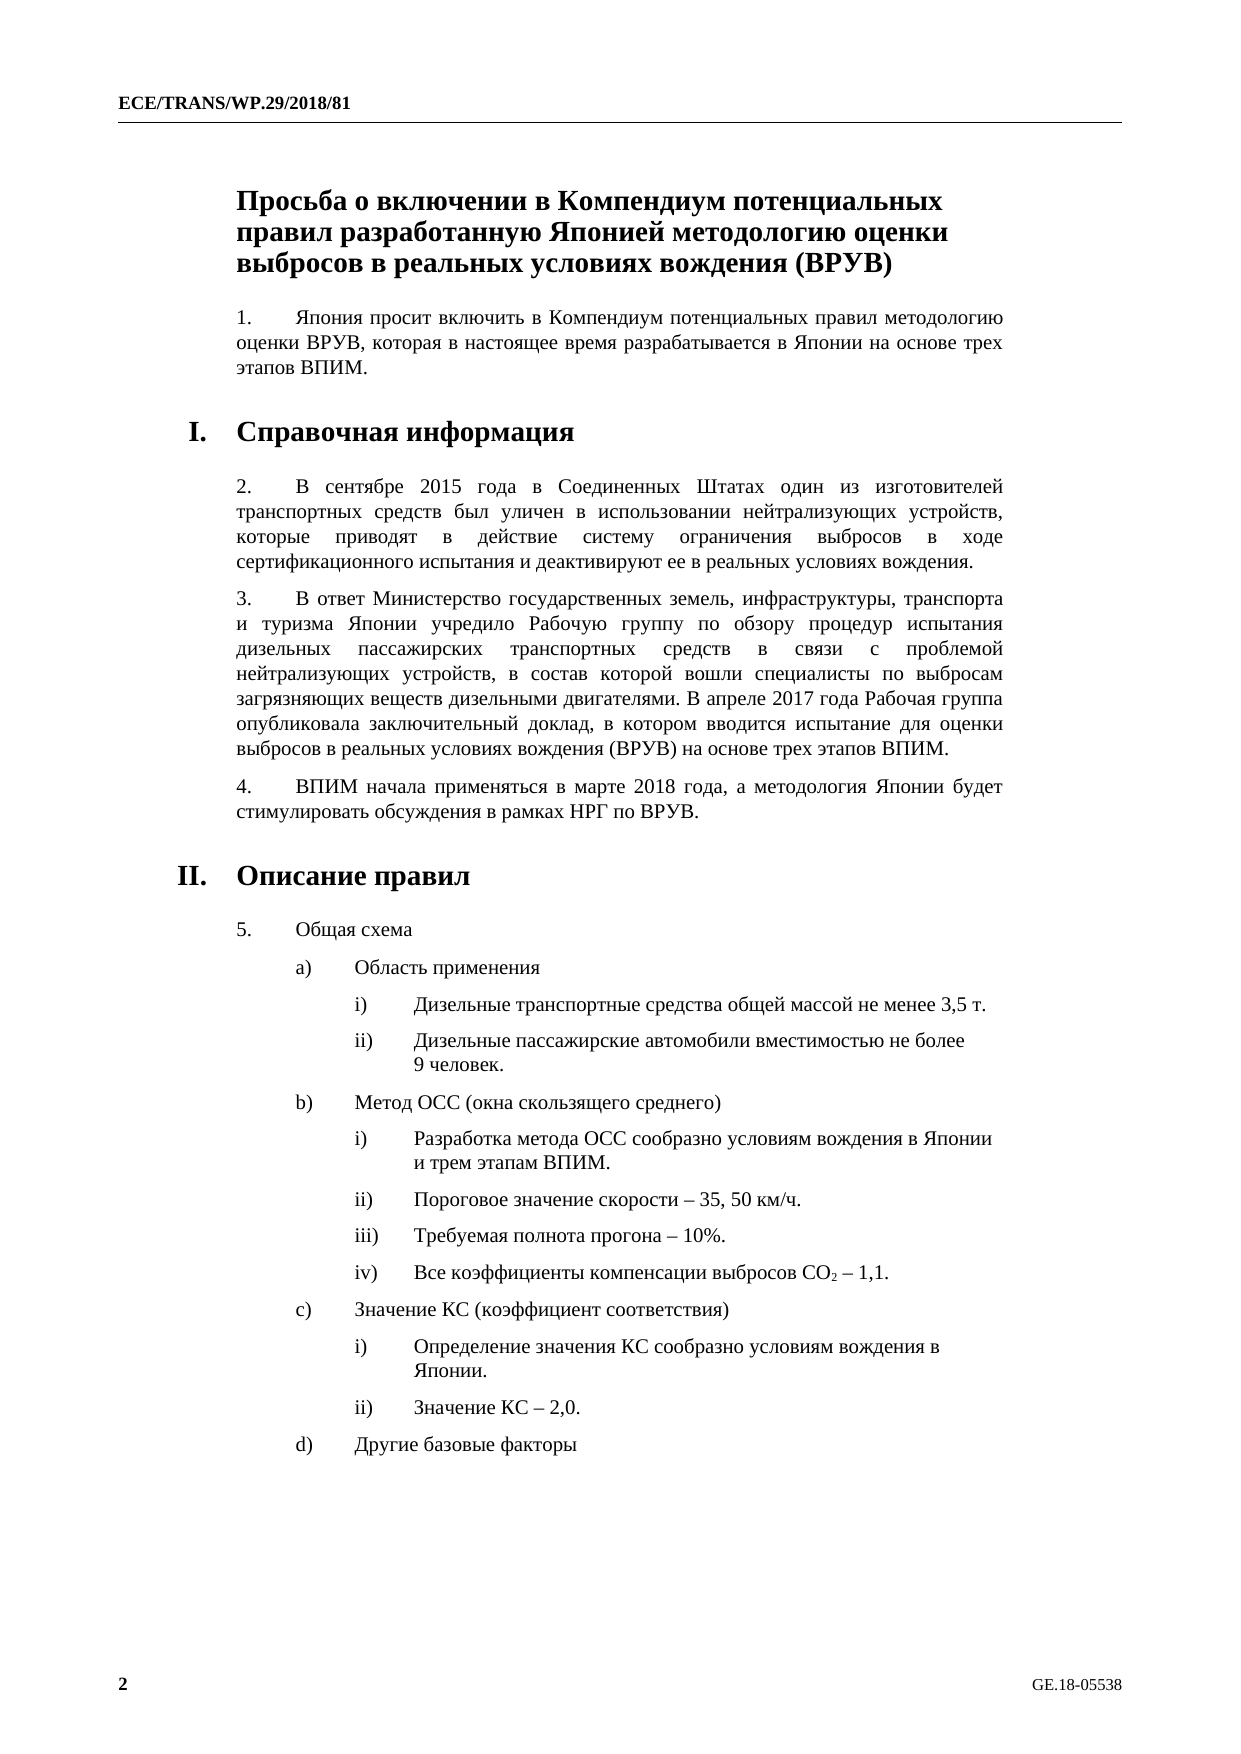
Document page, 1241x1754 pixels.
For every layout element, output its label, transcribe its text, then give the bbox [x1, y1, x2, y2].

text I. Справочная информация [118, 416, 1004, 448]
text d) Другие базовые факторы [295, 1431, 1004, 1456]
list iii) Требуемая полнота прогона – 10%. [354, 1223, 1004, 1247]
list iv) Все коэффициенты компенсации выбросов CO2 – 1,1. [354, 1260, 1004, 1284]
list ii) Значение КС – 2,0. [354, 1394, 1004, 1419]
text 1. Япония просит включить в Компендиум потенциальных правил методологию оценки ВРУВ, которая в настоящее время разрабатывается в Японии на основе трех этапов ВПИМ. [236, 304, 1004, 379]
text c) Значение КС (коэффициент соответствия) [295, 1296, 1004, 1321]
text II. Описание правил [118, 860, 1004, 891]
list ii) Дизельные пассажирские автомобили вместимостью не более 9 человек. [354, 1028, 1004, 1076]
text a) Область применения [295, 954, 1004, 979]
list i) Разработка метода ОСС сообразно условиям вождения в Японии и трем этапам ВПИМ. [354, 1126, 1004, 1174]
text b) Метод ОСС (окна скользящего среднего) [295, 1089, 1004, 1114]
text 5. Общая схема [236, 916, 1004, 941]
list ii) Пороговое значение скорости – 35, 50 км/ч. [354, 1187, 1004, 1211]
text Просьба о включении в Компендиум потенциальных правил разработанную Японией методологию оценки выбросов в реальных условиях вождения (ВРУВ) [236, 185, 1004, 279]
list i) Дизельные транспортные средства общей массой не менее 3,5 т. [354, 991, 1004, 1016]
text 4. ВПИМ начала применяться в марте 2018 года, а методология Японии будет стимулировать обсуждения в рамках НРГ по ВРУВ. [236, 773, 1004, 823]
list i) Определение значения КС сообразно условиям вождения в Японии. [354, 1334, 1004, 1382]
text 2. В сентябре 2015 года в Соединенных Штатах один из изготовителей транспортных средств был уличен в использовании нейтрализующих устройств, которые приводят в действие систему ограничения выбросов в ходе сертификационного испытания и деактивируют ее в реальных условиях вождения. [236, 473, 1004, 573]
text 3. В ответ Министерство государственных земель, инфраструктуры, транспорта и туризма Японии учредило Рабочую группу по обзору процедур испытания дизельных пассажирских транспортных средств в связи с проблемой нейтрализующих устройств, в состав которой вошли специалисты по выбросам загрязняющих веществ дизельными двигателями. В апреле 2017 года Рабочая группа опубликовала заключительный доклад, в котором вводится испытание для оценки выбросов в реальных условиях вождения (ВРУВ) на основе трех этапов ВПИМ. [236, 585, 1004, 760]
